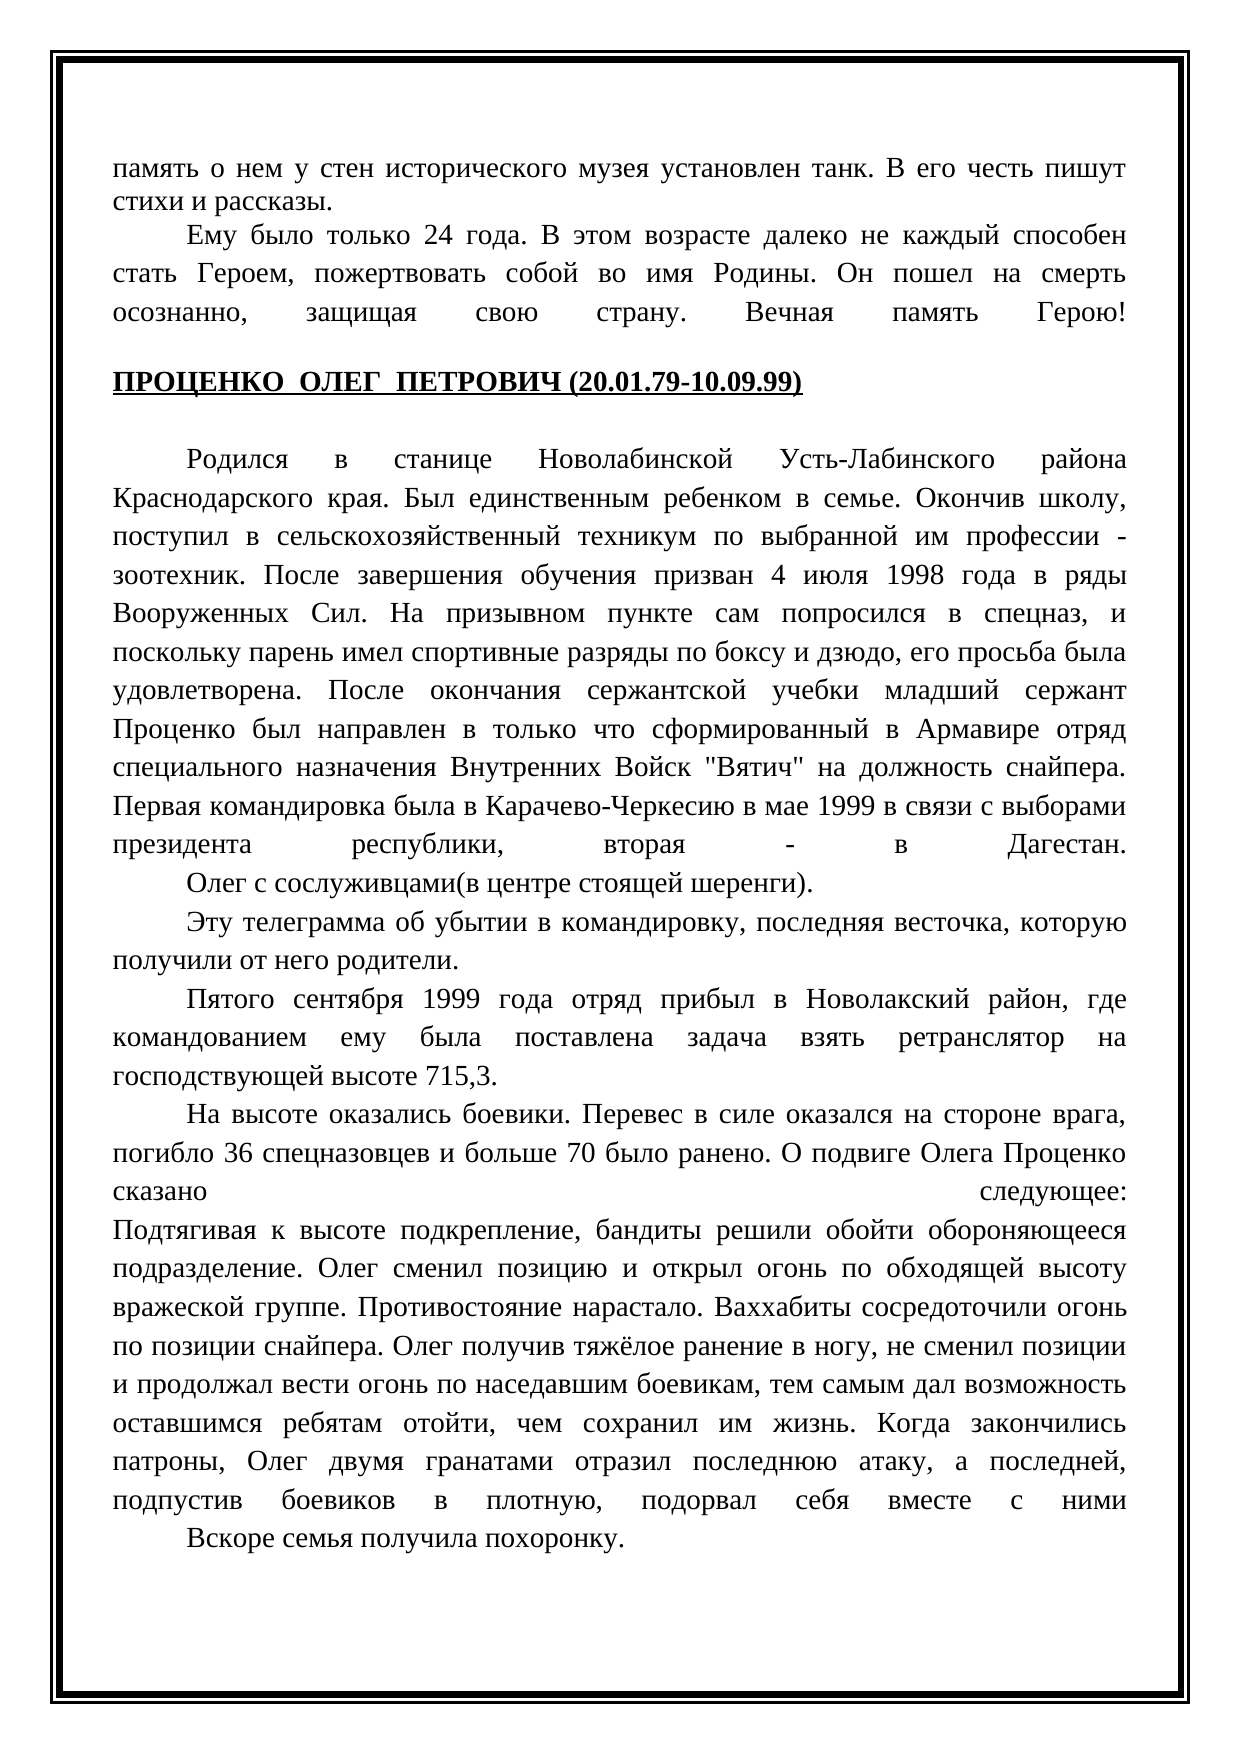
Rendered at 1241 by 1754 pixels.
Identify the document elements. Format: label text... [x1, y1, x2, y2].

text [112, 150, 1128, 217]
text Ему было только 24 года. В этом возрасте далеко не каждый способен стать Героем, пожертвовать собой во имя Родины. Он пошел на смерть осознанно, защищая свою страну. Вечная память Герою! [112, 217, 1128, 360]
text На высоте оказались боевики. Перевес в силе оказался на стороне врага, погибло 36 спецназовцев и больше 70 было ранено. О подвиге Олега Проценко сказано следующее: Подтягивая к высоте подкрепление, бандиты решили обойти обороняющееся подразделение. Олег сменил позицию и открыл огонь по обходящей высоту вражеской группе. Противостояние нарастало. Ваххабиты сосредоточили огонь по позиции снайпера. Олег получив тяжёлое ранение в ногу, не сменил позиции и продолжал вести огонь по наседавшим боевикам, тем самым дал возможность оставшимся ребятам отойти, чем сохранил им жизнь. Когда закончились патроны, Олег двумя гранатами отразил последнюю атаку, а последней, подпустив боевиков в плотную, подорвал себя вместе с ними Вскоре семья получила похоронку. [112, 1096, 1128, 1554]
text Пятого сентября 1999 года отряд прибыл в Новолакский район, где командованием ему была поставлена задача взять ретранслятор на господствующей высоте 715,3. [112, 981, 1128, 1091]
text Родился в станице Новолабинской Усть-Лабинского района Краснодарского края. Был единственным ребенком в семье. Окончив школу, поступил в сельскохозяйственный техникум по выбранной им профессии - зоотехник. После завершения обучения призван 4 июля 1998 года в ряды Вооруженных Сил. На призывном пункте сам попросился в спецназ, и поскольку парень имел спортивные разряды по боксу и дзюдо, его просьба была удовлетворена. После окончания сержантской учебки младший сержант Проценко был направлен в только что сформированный в Армавире отряд специального назначения Внутренних Войск "Вятич" на должность снайпера. Первая командировка была в Карачево-Черкесию в мае 1999 в связи с выборами президента республики, вторая - в Дагестан. Олег с сослуживцами(в центре стоящей шеренги). [112, 403, 1128, 899]
text ПРОЦЕНКО ОЛЕГ ПЕТРОВИЧ (20.01.79-10.09.99) [112, 364, 1128, 398]
text Эту телеграмма об убытии в командировку, последняя весточка, которую получили от него родители. [112, 904, 1128, 976]
